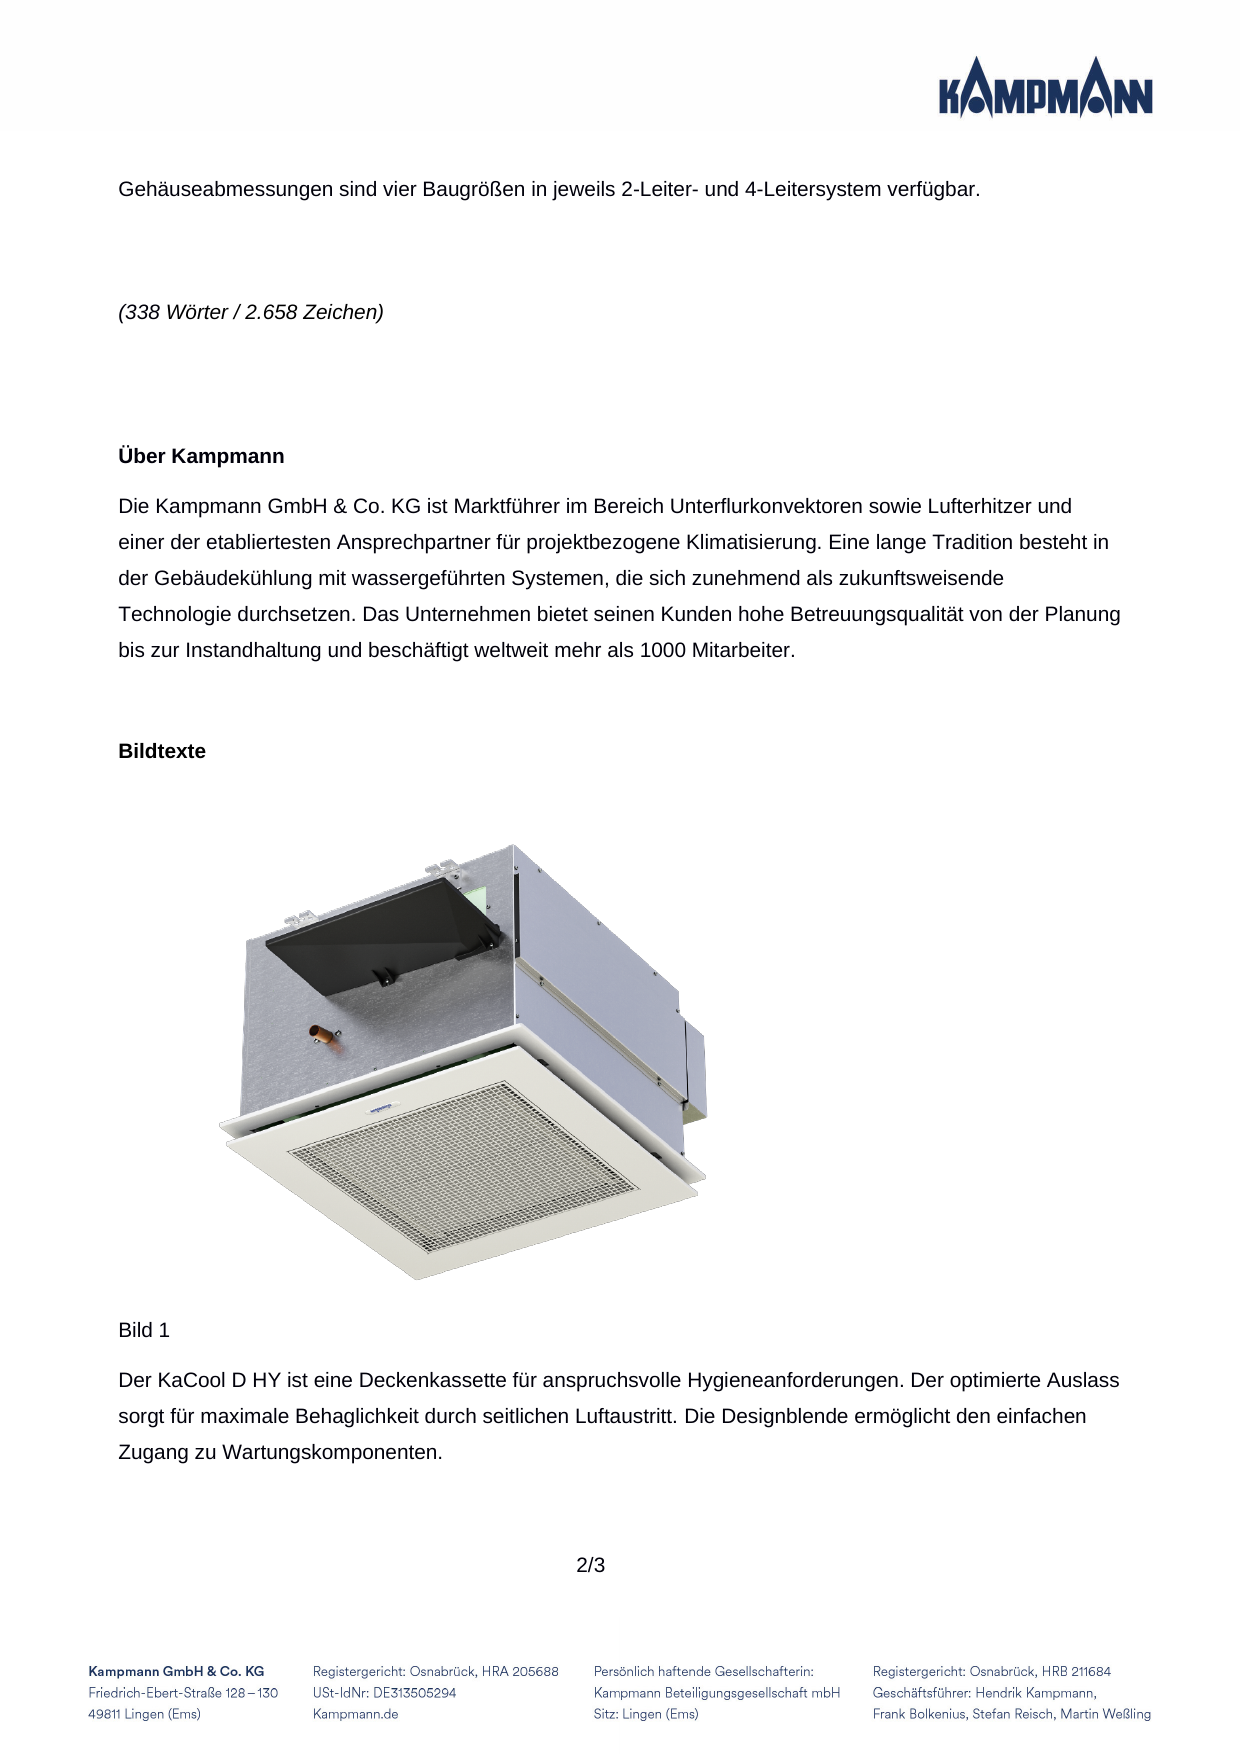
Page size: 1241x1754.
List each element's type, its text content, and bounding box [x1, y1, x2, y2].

text Die Kampmann GmbH & Co. KG ist Marktführer im Bereich Unterflurkonvektoren sowie Lufterhitzer und einer der etabliertesten Ansprechpartner für projektbezogene Klimatisierung. Eine lange Tradition besteht in der Gebäudekühlung mit wassergeführten Systemen, die sich zunehmend als zukunftsweisende Technologie durchsetzen. Das Unternehmen bietet seinen Kunden hohe Betreuungsqualität von der Planung bis zur Instandhaltung und beschäftigt weltweit mehr als 1000 Mitarbeiter. [118, 494, 1122, 662]
text Bild 1 [118, 1318, 1122, 1342]
picture [118, 840, 813, 1290]
picture [0, 1617, 1239, 1754]
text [118, 177, 1122, 201]
picture [0, 0, 1241, 131]
text (338 Wörter / 2.658 Zeichen) [118, 299, 1122, 323]
text Der KaCool D HY ist eine Deckenkassette für anspruchsvolle Hygieneanforderungen. Der optimierte Auslass sorgt für maximale Behaglichkeit durch seitlichen Luftaustritt. Die Designblende ermöglicht den einfachen Zugang zu Wartungskomponenten. [118, 1368, 1122, 1464]
text Über Kampmann [118, 444, 1122, 468]
text Bildtexte [118, 739, 1122, 763]
